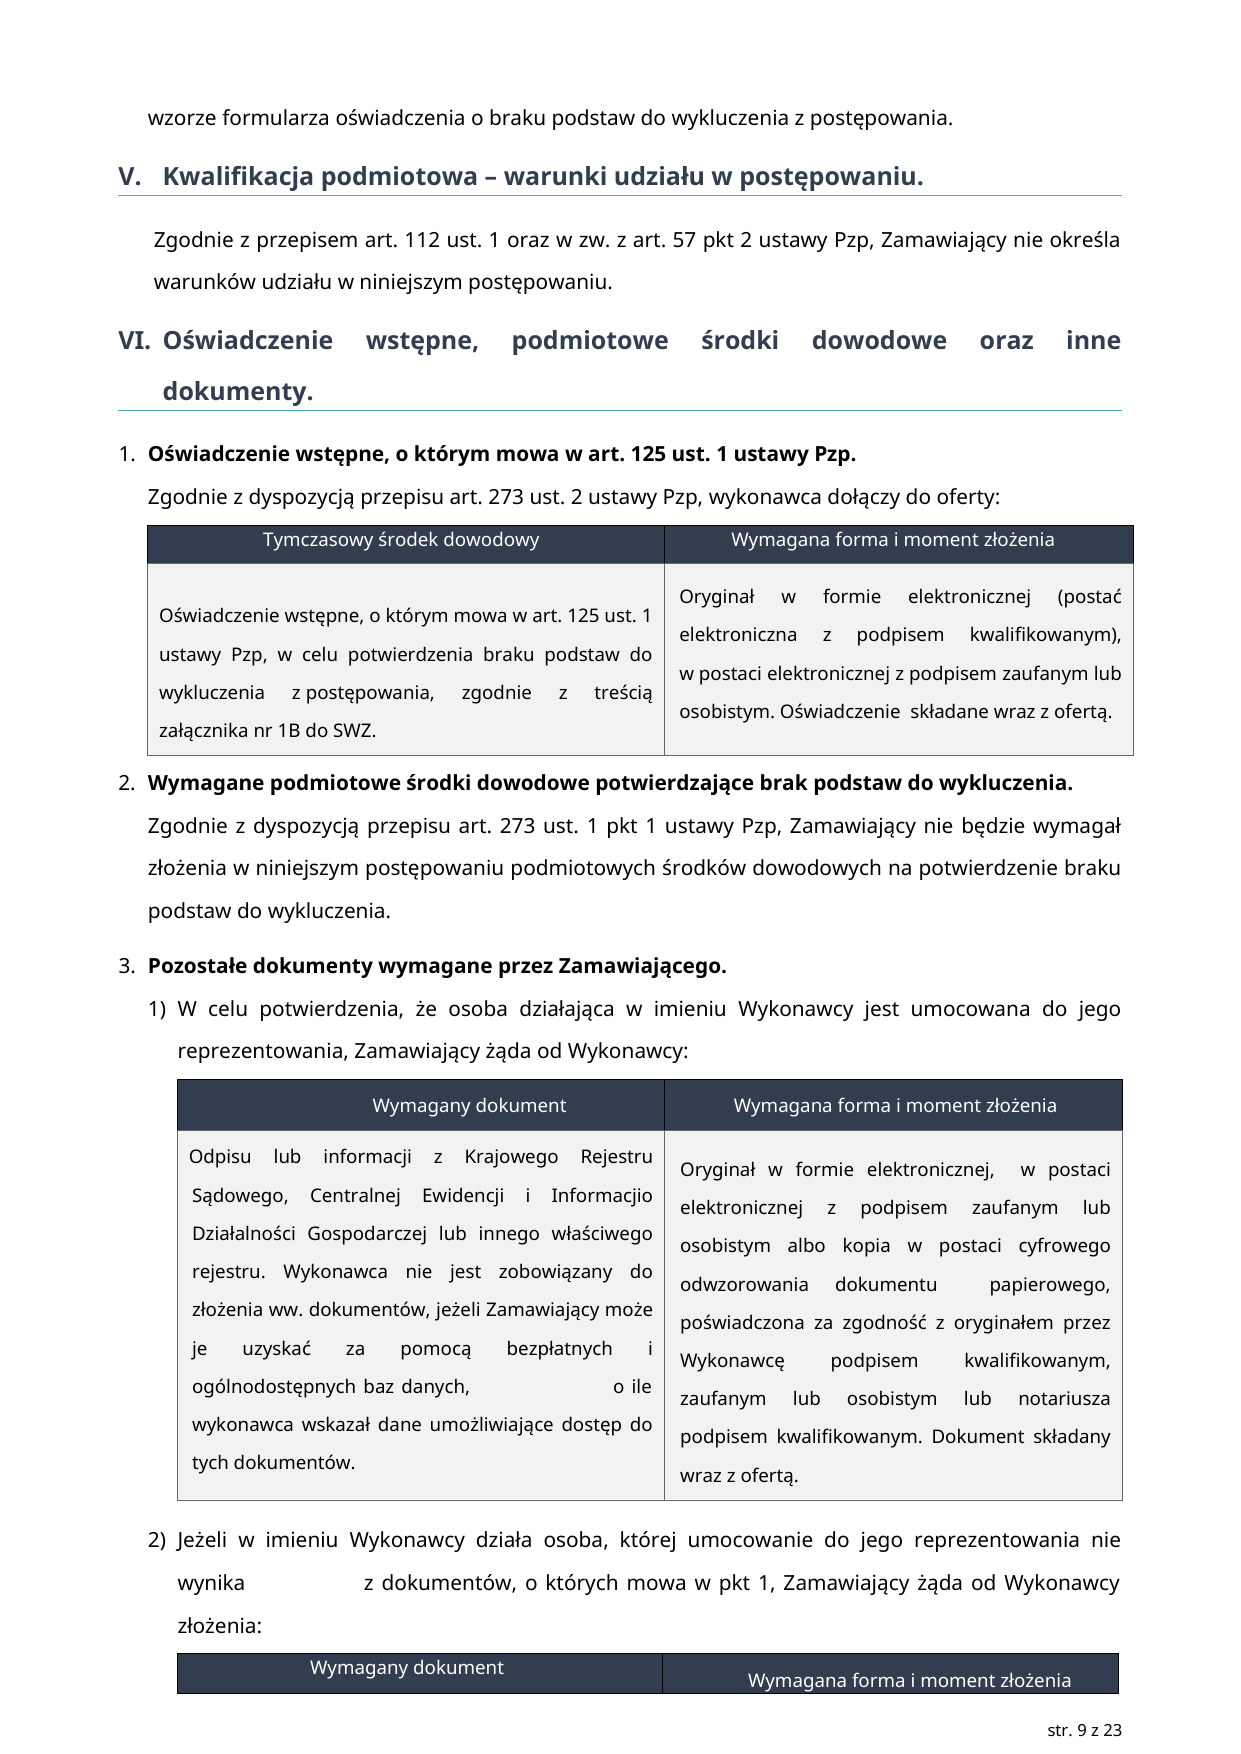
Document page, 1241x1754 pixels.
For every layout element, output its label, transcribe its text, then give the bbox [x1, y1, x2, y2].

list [118, 103, 1122, 132]
table_header Tymczasowy środek dowodowy [148, 526, 664, 563]
subtitle Oświadczenie wstępne, o którym mowa w art. 125 ust. 1 ustawy Pzp. [118, 439, 1122, 468]
table_cell Oryginał w formie elektronicznej (postać elektroniczna z podpisem kwalifikowanym), w postaci elektronicznej z podpisem zaufanym lub osobistym. Oświadczenie składane wraz z ofertą. [665, 564, 1133, 755]
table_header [663, 1654, 1118, 1693]
subtitle Zgodnie z dyspozycją przepisu art. 273 ust. 1 pkt 1 ustawy Pzp, Zamawiający nie będzie wymagał złożenia w niniejszym postępowaniu podmiotowych środków dowodowych na potwierdzenie braku podstaw do wykluczenia. [148, 811, 1122, 924]
subtitle Jeżeli w imieniu Wykonawcy działa osoba, której umocowanie do jego reprezentowania nie wynika z dokumentów, o których mowa w pkt 1, Zamawiający żąda od Wykonawcy złożenia: [148, 1526, 1122, 1639]
subtitle Pozostałe dokumenty wymagane przez Zamawiającego. [118, 951, 1122, 980]
table_cell Oryginał w formie elektronicznej, w postaci elektronicznej z podpisem zaufanym lub osobistym albo kopia w postaci cyfrowego odwzorowania dokumentu papierowego, poświadczona za zgodność z oryginałem przez Wykonawcę podpisem kwalifikowanym, zaufanym lub osobistym lub notariusza podpisem kwalifikowanym. Dokument składany wraz z ofertą. [665, 1131, 1122, 1499]
table_cell Odpisu lub informacji z Krajowego Rejestru Sądowego, Centralnej Ewidencji i Informacjio Działalności Gospodarczej lub innego właściwego rejestru. Wykonawca nie jest zobowiązany do złożenia ww. dokumentów, jeżeli Zamawiający może je uzyskać za pomocą bezpłatnych i ogólnodostępnych baz danych, o ile wykonawca wskazał dane umożliwiające dostęp do tych dokumentów. [178, 1131, 664, 1499]
subtitle Oświadczenie wstępne, podmiotowe środki dowodowe oraz inne dokumenty. [118, 322, 1122, 410]
table_header Wymagany dokument [178, 1654, 662, 1693]
table_header Wymagany dokument [178, 1080, 664, 1130]
table_cell Oświadczenie wstępne, o którym mowa w art. 125 ust. 1 ustawy Pzp, w celu potwierdzenia braku podstaw do wykluczenia z postępowania, zgodnie z treścią załącznika nr 1B do SWZ. [148, 564, 664, 755]
subtitle W celu potwierdzenia, że osoba działająca w imieniu Wykonawcy jest umocowana do jego reprezentowania, Zamawiający żąda od Wykonawcy: [148, 994, 1122, 1065]
text Zgodnie z przepisem art. 112 ust. 1 oraz w zw. z art. 57 pkt 2 ustawy Pzp, Zamawiający nie określa warunków udziału w niniejszym postępowaniu. [153, 225, 1122, 296]
subtitle Wymagane podmiotowe środki dowodowe potwierdzające brak podstaw do wykluczenia. [118, 768, 1122, 797]
table_header Wymagana forma i moment złożenia [665, 526, 1133, 563]
subtitle Zgodnie z dyspozycją przepisu art. 273 ust. 2 ustawy Pzp, wykonawca dołączy do oferty: [148, 482, 1122, 511]
table_header Wymagana forma i moment złożenia [665, 1080, 1122, 1130]
subtitle Kwalifikacja podmiotowa – warunki udziału w postępowaniu. [118, 158, 1122, 195]
